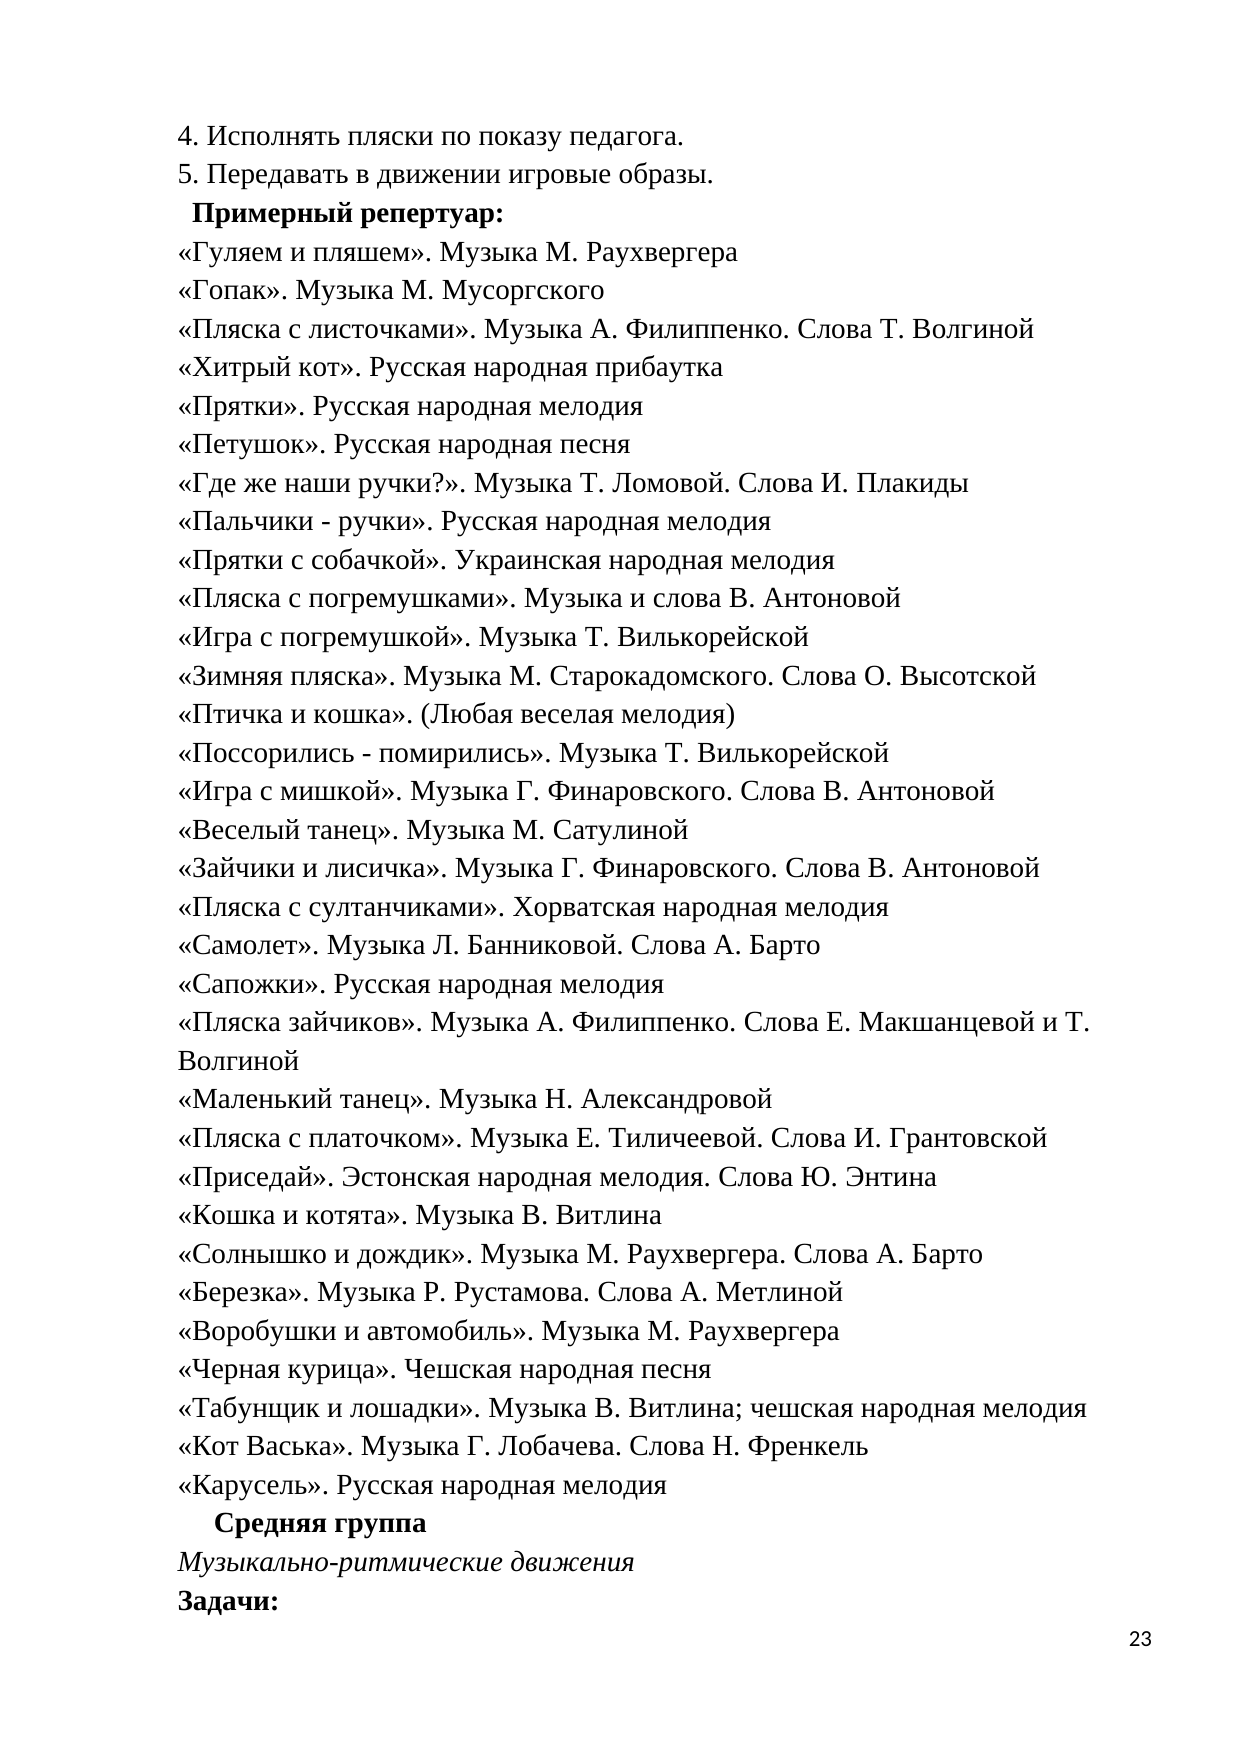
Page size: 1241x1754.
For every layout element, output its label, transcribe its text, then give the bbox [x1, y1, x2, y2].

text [177, 118, 1152, 267]
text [177, 1506, 1152, 1616]
text «Гопак». Музыка М. Мусоргского «Пляска с листочками». Музыка А. Филиппенко. Слова Т. Волгиной «Хитрый кот». Русская народная прибаутка «Прятки». Русская народная мелодия «Петушок». Русская народная песня «Где же наши ручки?». Музыка Т. Ломовой. Слова И. Плакиды «Пальчики - ручки». Русская народная мелодия «Прятки с собачкой». Украинская народная мелодия «Пляска с погремушками». Музыка и слова В. Антоновой «Игра с погремушкой». Музыка Т. Вилькорейской «Зимняя пляска». Музыка М. Старокадомского. Слова О. Высотской «Птичка и кошка». (Любая веселая мелодия) «Поссорились - помирились». Музыка Т. Вилькорейской «Игра с мишкой». Музыка Г. Финаровского. Слова В. Антоновой «Веселый танец». Музыка М. Сатулиной «Зайчики и лисичка». Музыка Г. Финаровского. Слова В. Антоновой [177, 272, 1152, 884]
text «Пляска с султанчиками». Хорватская народная мелодия «Самолет». Музыка Л. Банниковой. Слова А. Барто «Сапожки». Русская народная мелодия «Пляска зайчиков». Музыка А. Филиппенко. Слова Е. Макшанцевой и Т. Волгиной «Маленький танец». Музыка Н. Александровой «Пляска с платочком». Музыка Е. Тиличеевой. Слова И. Грантовской «Приседай». Эстонская народная мелодия. Слова Ю. Энтина «Кошка и котята». Музыка В. Витлина «Солнышко и дождик». Музыка М. Раухвергера. Слова А. Барто «Березка». Музыка Р. Рустамова. Слова А. Метлиной «Воробушки и автомобиль». Музыка М. Раухвергера «Черная курица». Чешская народная песня «Табунщик и лошадки». Музыка В. Витлина; чешская народная мелодия «Кот Васька». Музыка Г. Лобачева. Слова Н. Френкель «Карусель». Русская народная мелодия [177, 889, 1152, 1501]
